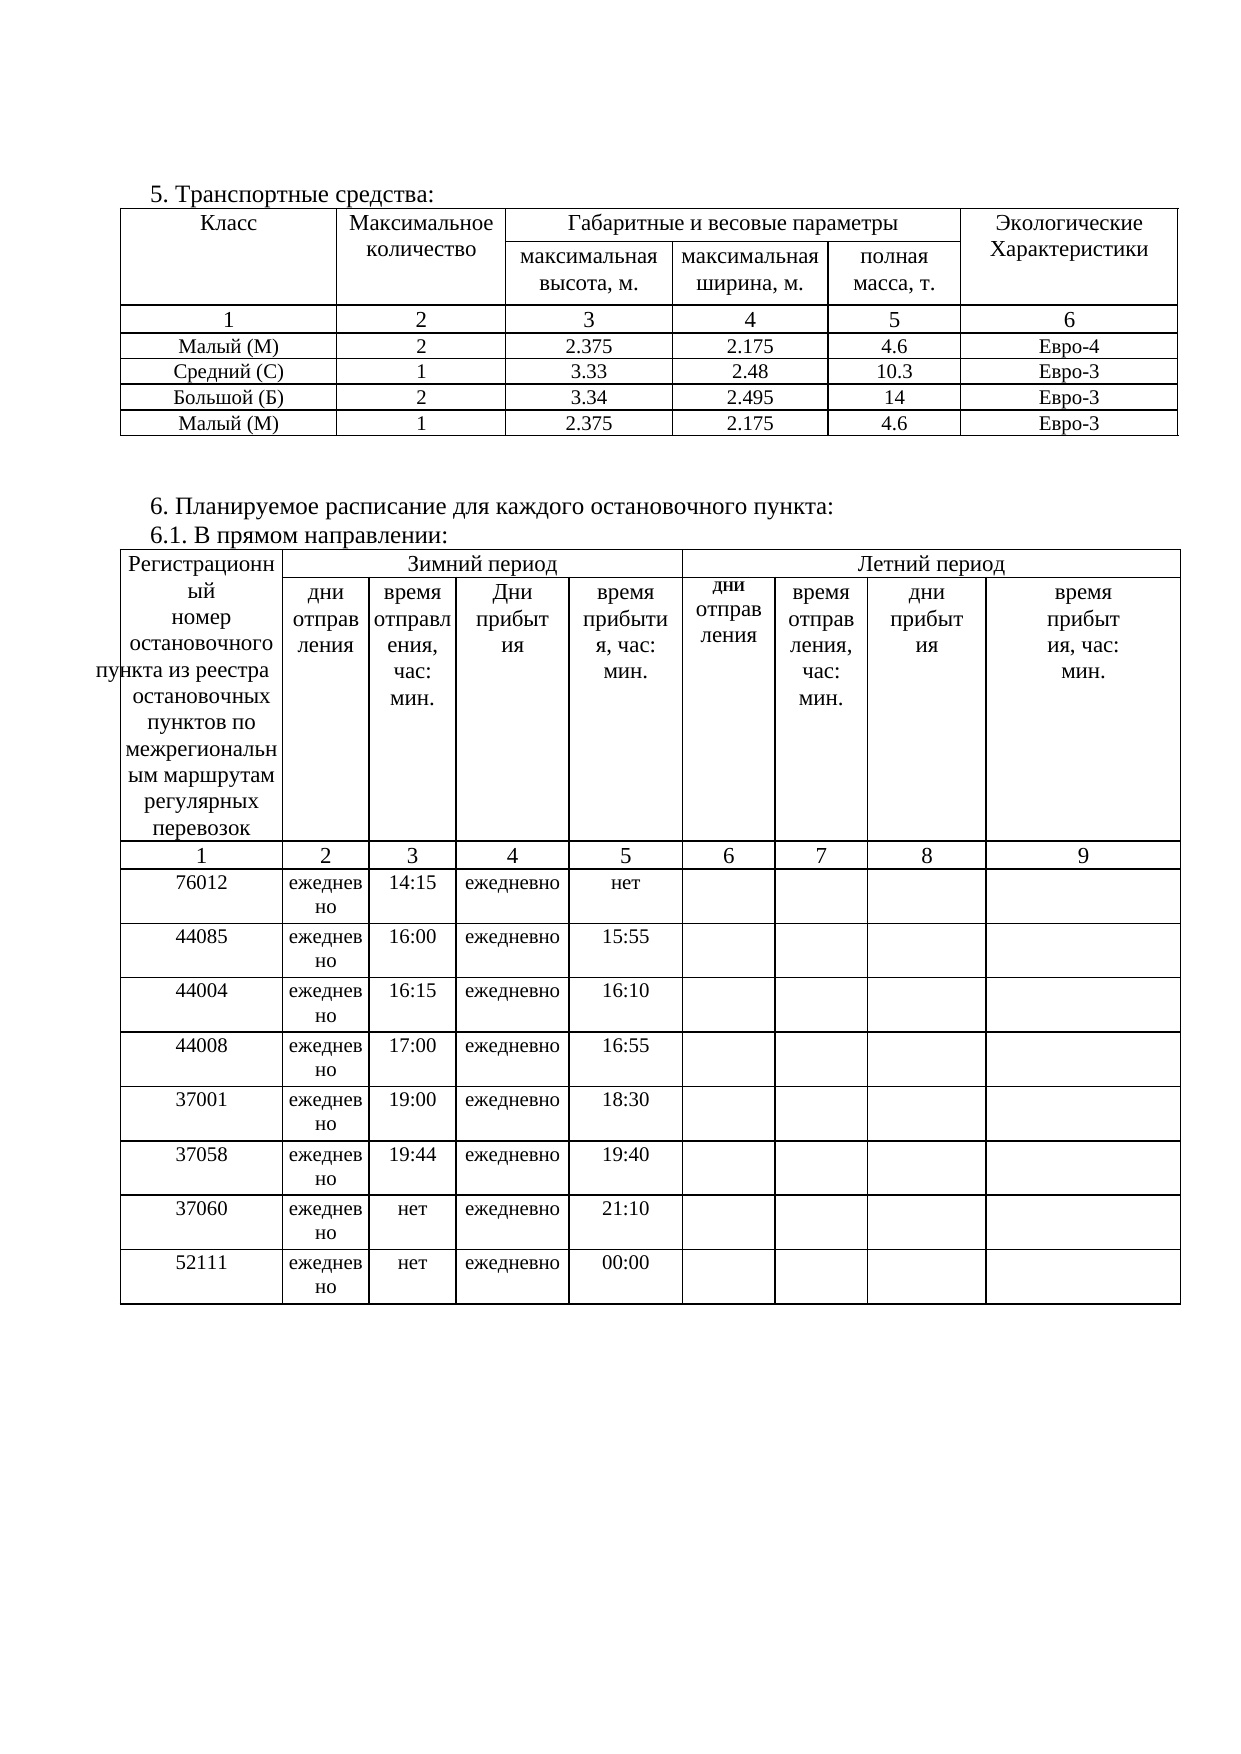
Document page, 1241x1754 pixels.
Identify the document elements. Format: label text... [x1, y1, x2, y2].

table_header Класс [121, 209, 336, 304]
table_cell 18:30 [570, 1087, 682, 1140]
table_cell [776, 1142, 867, 1194]
table_cell [776, 1033, 867, 1086]
table_cell [776, 1087, 867, 1140]
table_cell [683, 1250, 774, 1303]
table_cell ежедневно [457, 1087, 568, 1140]
table_cell 1 [121, 306, 336, 332]
table_cell 19:40 [570, 1142, 682, 1194]
table_cell Евро-3 [961, 385, 1177, 409]
table_cell 3 [370, 842, 455, 868]
table_cell Малый (М) [121, 411, 336, 434]
table_cell [987, 1087, 1180, 1140]
table_cell максимальная ширина, м. [673, 242, 827, 304]
table_cell 44085 [121, 924, 282, 977]
table_cell 4 [457, 842, 568, 868]
table_cell ежедневно [457, 1250, 568, 1303]
table_cell ежедневно [283, 978, 368, 1031]
table_cell дни прибыт ия [868, 578, 985, 840]
table_cell [776, 1196, 867, 1249]
table_cell [987, 1196, 1180, 1249]
table_cell 00:00 [570, 1250, 682, 1303]
table_cell 6 [961, 306, 1177, 332]
table_cell 1 [337, 359, 505, 383]
table_cell 3 [506, 306, 672, 332]
table_cell ежедневно [457, 924, 568, 977]
table_cell 9 [987, 842, 1180, 868]
table_cell 2.375 [506, 411, 672, 434]
table_cell 16:55 [570, 1033, 682, 1086]
table_cell Малый (М) [121, 334, 336, 358]
table_header Экологические Характеристики [961, 209, 1177, 304]
table_cell ежедневно [283, 1087, 368, 1140]
table_header Зимний период [283, 550, 682, 577]
table_cell 19:00 [370, 1087, 455, 1140]
table_cell полная масса, т. [829, 242, 960, 304]
table_cell [987, 978, 1180, 1031]
table_cell 14:15 [370, 870, 455, 922]
table_cell ежедневно [283, 1250, 368, 1303]
table_cell 4.6 [829, 334, 960, 358]
table_cell ежедневно [283, 1196, 368, 1249]
table_cell ежедневно [457, 870, 568, 922]
table_cell Евро-3 [961, 359, 1177, 383]
table_cell [868, 978, 985, 1031]
table_cell 5 [570, 842, 682, 868]
table_header Летний период [683, 550, 1180, 577]
table_cell 2 [337, 306, 505, 332]
table_cell 3.34 [506, 385, 672, 409]
table_cell [683, 1142, 774, 1194]
table_cell время прибыти я, час: мин. [570, 578, 682, 840]
table_cell [776, 870, 867, 922]
text 5. Транспортные средства: [150, 179, 1090, 207]
table_cell 14 [829, 385, 960, 409]
text 6.1. В прямом направлении: [150, 520, 1090, 549]
table_cell ежедневно [283, 1033, 368, 1086]
table_cell время отправл ения, час: мин. [370, 578, 455, 840]
table_cell [868, 924, 985, 977]
table_cell 1 [121, 842, 282, 868]
table_cell [868, 1142, 985, 1194]
table_cell [987, 1142, 1180, 1194]
table_cell 3.33 [506, 359, 672, 383]
table_cell 6 [683, 842, 774, 868]
table_cell ежедневно [457, 1196, 568, 1249]
table_cell 2.175 [673, 411, 827, 434]
table_cell 4.6 [829, 411, 960, 434]
table_cell [868, 870, 985, 922]
table_cell 19:44 [370, 1142, 455, 1194]
table_cell [683, 1196, 774, 1249]
table_cell максимальная высота, м. [506, 242, 672, 304]
table_cell дни отправ ления [283, 578, 368, 840]
table_cell 2 [337, 334, 505, 358]
table_cell 44004 [121, 978, 282, 1031]
table_cell 16:10 [570, 978, 682, 1031]
table_cell ежедневно [283, 1142, 368, 1194]
table_cell ежедневно [457, 978, 568, 1031]
table_cell 2.375 [506, 334, 672, 358]
table_cell [683, 978, 774, 1031]
table_header Максимальное количество [337, 209, 505, 304]
table_header Габаритные и весовые параметры [506, 209, 960, 241]
table_cell 16:15 [370, 978, 455, 1031]
table_cell 17:00 [370, 1033, 455, 1086]
table_cell 2.48 [673, 359, 827, 383]
table_cell Евро-3 [961, 411, 1177, 434]
table_cell нет [370, 1250, 455, 1303]
table_cell [987, 1250, 1180, 1303]
table_cell [683, 1033, 774, 1086]
table_cell время отправ ления, час: мин. [776, 578, 867, 840]
table_cell ДНИ отправ ления [683, 578, 774, 840]
table_cell 15:55 [570, 924, 682, 977]
table_cell 16:00 [370, 924, 455, 977]
table_cell [683, 1087, 774, 1140]
table_cell [987, 870, 1180, 922]
table_cell 5 [829, 306, 960, 332]
table_cell [868, 1087, 985, 1140]
table_cell 37058 [121, 1142, 282, 1194]
table_cell ежедневно [283, 924, 368, 977]
table_cell 7 [776, 842, 867, 868]
table_cell 37001 [121, 1087, 282, 1140]
table_cell 8 [868, 842, 985, 868]
table_cell 21:10 [570, 1196, 682, 1249]
table_cell 37060 [121, 1196, 282, 1249]
table_cell ежедневно [457, 1033, 568, 1086]
table_cell 10.3 [829, 359, 960, 383]
table_cell нет [570, 870, 682, 922]
table_cell ежедневно [457, 1142, 568, 1194]
table_cell ежедневно [283, 870, 368, 922]
table_cell Средний (С) [121, 359, 336, 383]
table_cell 2 [337, 385, 505, 409]
table_cell Евро-4 [961, 334, 1177, 358]
table_cell 52111 [121, 1250, 282, 1303]
table_cell [868, 1033, 985, 1086]
table_cell Дни прибыт ия [457, 578, 568, 840]
table_cell время прибыт ия, час: мин. [987, 578, 1180, 840]
table_cell 1 [337, 411, 505, 434]
table_cell [683, 870, 774, 922]
table_cell [987, 1033, 1180, 1086]
table_cell 2.175 [673, 334, 827, 358]
table_cell 2 [283, 842, 368, 868]
text 6. Планируемое расписание для каждого остановочного пункта: [150, 491, 1090, 520]
table_cell 44008 [121, 1033, 282, 1086]
table_header Регистрационный номер остановочного пункта из реестра остановочных пунктов по межрегиональным маршрутам регулярных перевозок [121, 550, 282, 840]
table_cell [868, 1196, 985, 1249]
table_cell 4 [673, 306, 827, 332]
table_cell [868, 1250, 985, 1303]
table_cell 76012 [121, 870, 282, 922]
table_cell [683, 924, 774, 977]
table_cell [776, 978, 867, 1031]
table_cell [987, 924, 1180, 977]
table_cell нет [370, 1196, 455, 1249]
table_cell [776, 924, 867, 977]
table_cell 2.495 [673, 385, 827, 409]
table_cell [776, 1250, 867, 1303]
table_cell Большой (Б) [121, 385, 336, 409]
